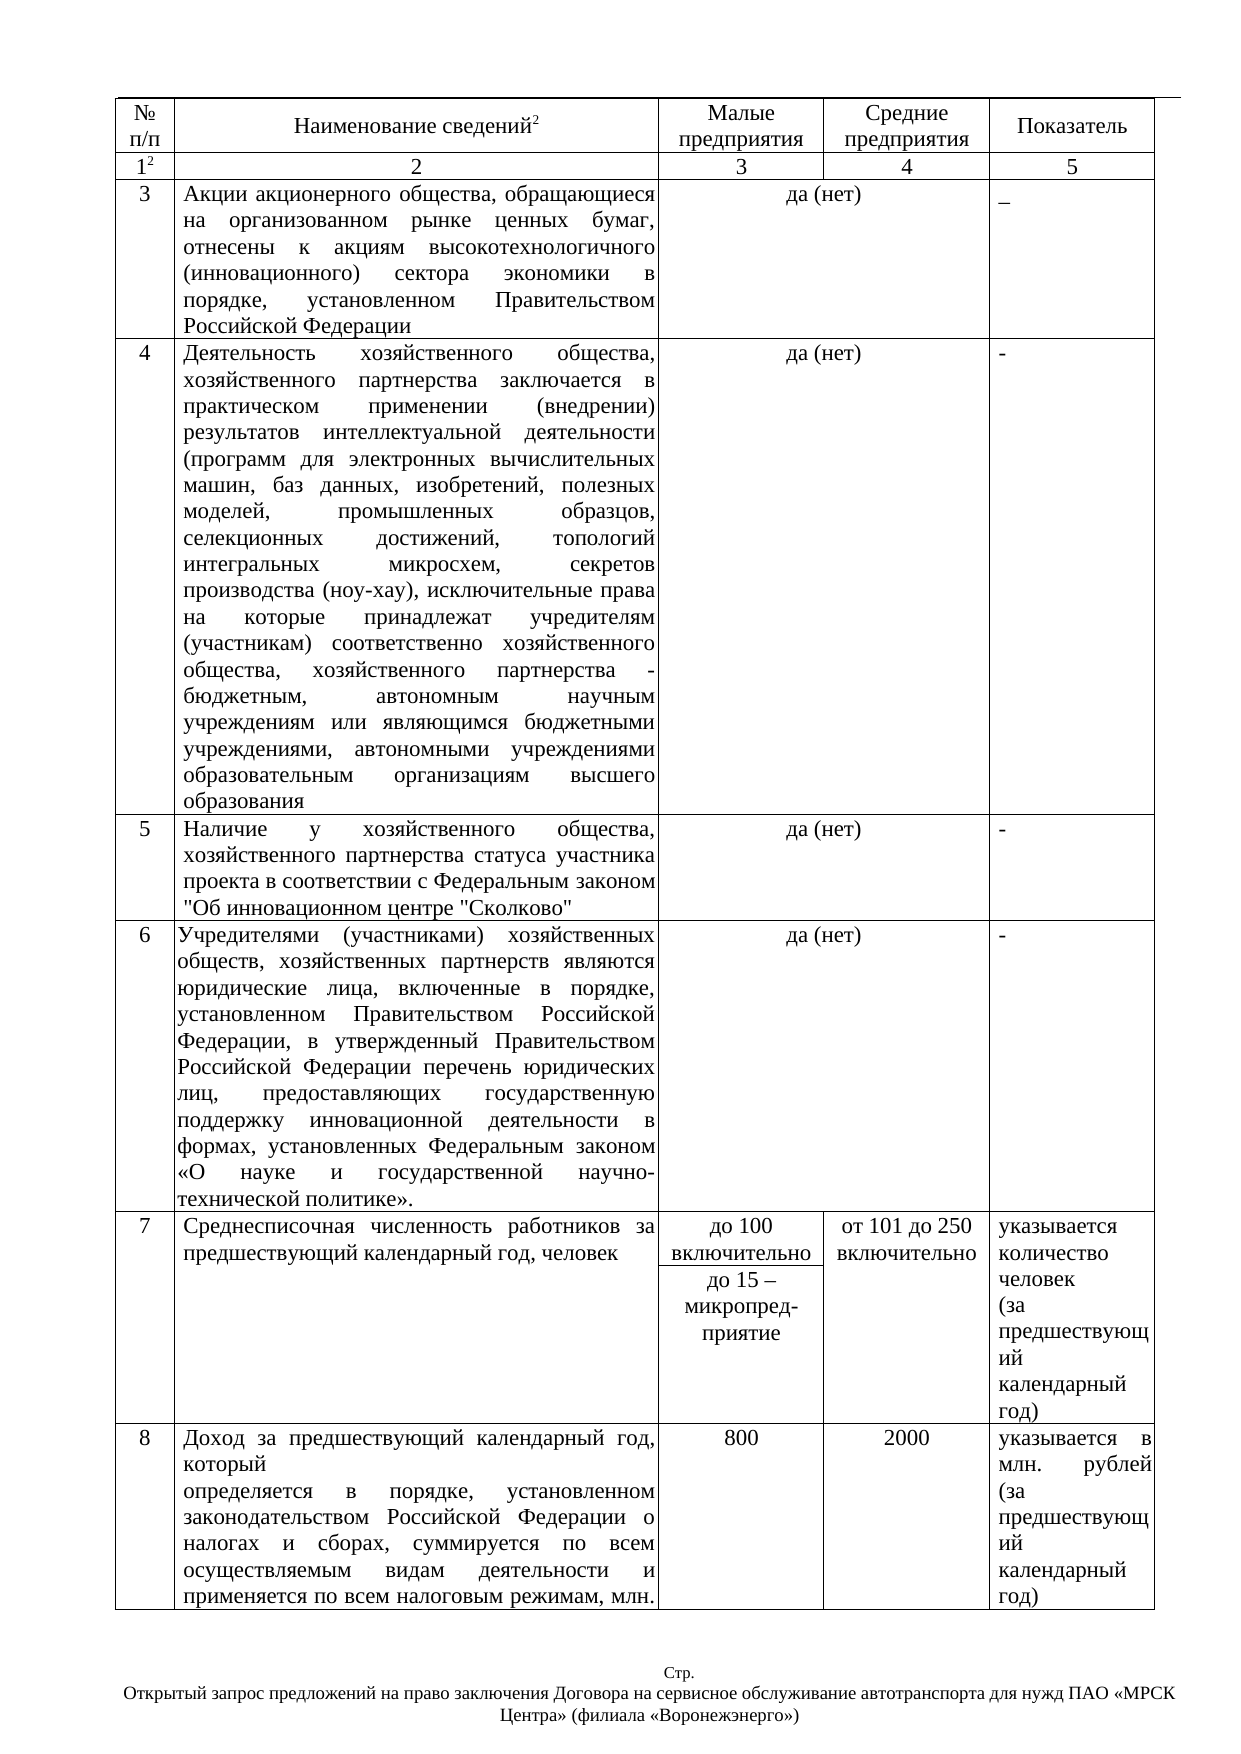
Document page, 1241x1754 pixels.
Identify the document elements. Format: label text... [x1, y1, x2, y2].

table_cell Наличие у хозяйственного общества, хозяйственного партнерства статуса участника проекта в соответствии с Федеральным законом "Об инновационном центре "Сколково" [175, 815, 658, 920]
table_cell 7 [116, 1212, 174, 1423]
table_cell указывается в млн. рублей (за предшествующий календарный год) [990, 1424, 1154, 1608]
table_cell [175, 1424, 658, 1608]
table_cell 4 [824, 153, 989, 179]
table_cell - [990, 921, 1154, 1211]
table_cell да (нет) [659, 180, 989, 338]
table_cell Учредителями (участниками) хозяйственных обществ, хозяйственных партнерств являются юридические лица, включенные в порядке, установленном Правительством Российской Федерации, в утвержденный Правительством Российской Федерации перечень юридических лиц, предоставляющих государственную поддержку инновационной деятельности в формах, установленных Федеральным законом «О науке и государственной научно-технической политике». [175, 921, 658, 1211]
table_cell да (нет) [659, 921, 989, 1211]
table_cell Деятельность хозяйственного общества, хозяйственного партнерства заключается в практическом применении (внедрении) результатов интеллектуальной деятельности (программ для электронных вычислительных машин, баз данных, изобретений, полезных моделей, промышленных образцов, селекционных достижений, топологий интегральных микросхем, секретов производства (ноу-хау), исключительные права на которые принадлежат учредителям (участникам) соответственно хозяйственного общества, хозяйственного партнерства - бюджетным, автономным научным учреждениям или являющимся бюджетными учреждениями, автономными учреждениями образовательным организациям высшего образования [175, 339, 658, 814]
table_cell 12 [116, 153, 174, 179]
table_cell да (нет) [659, 339, 989, 814]
table_cell 3 [116, 180, 174, 338]
table_cell 8 [116, 1424, 174, 1608]
table_header Средние предприятия [824, 99, 989, 152]
table_cell да (нет) [659, 815, 989, 920]
table_cell указывается количество человек (за предшествующий календарный год) [990, 1212, 1154, 1423]
table_header Наименование сведений2 [175, 99, 658, 152]
table_header № п/п [116, 99, 174, 152]
table_cell от 101 до 250 включительно [824, 1212, 989, 1423]
table_cell - [990, 339, 1154, 814]
table_cell Среднесписочная численность работников за предшествующий календарный год, человек [175, 1212, 658, 1423]
table_header Малые предприятия [659, 99, 823, 152]
table_cell до 15 – микропредприятие [659, 1266, 823, 1423]
table_cell 5 [990, 153, 1154, 179]
table_cell - [990, 815, 1154, 920]
table_cell 800 [659, 1424, 823, 1608]
table_cell 3 [659, 153, 823, 179]
table_cell 4 [116, 339, 174, 814]
table_cell до 100 включительно [659, 1212, 823, 1265]
table_cell 2000 [824, 1424, 989, 1608]
table_header Показатель [990, 99, 1154, 152]
table_cell 6 [116, 921, 174, 1211]
table_cell _ [990, 180, 1154, 338]
table_cell Акции акционерного общества, обращающиеся на организованном рынке ценных бумаг, отнесены к акциям высокотехнологичного (инновационного) сектора экономики в порядке, установленном Правительством Российской Федерации [175, 180, 658, 338]
table_cell 2 [175, 153, 658, 179]
table_cell 5 [116, 815, 174, 920]
